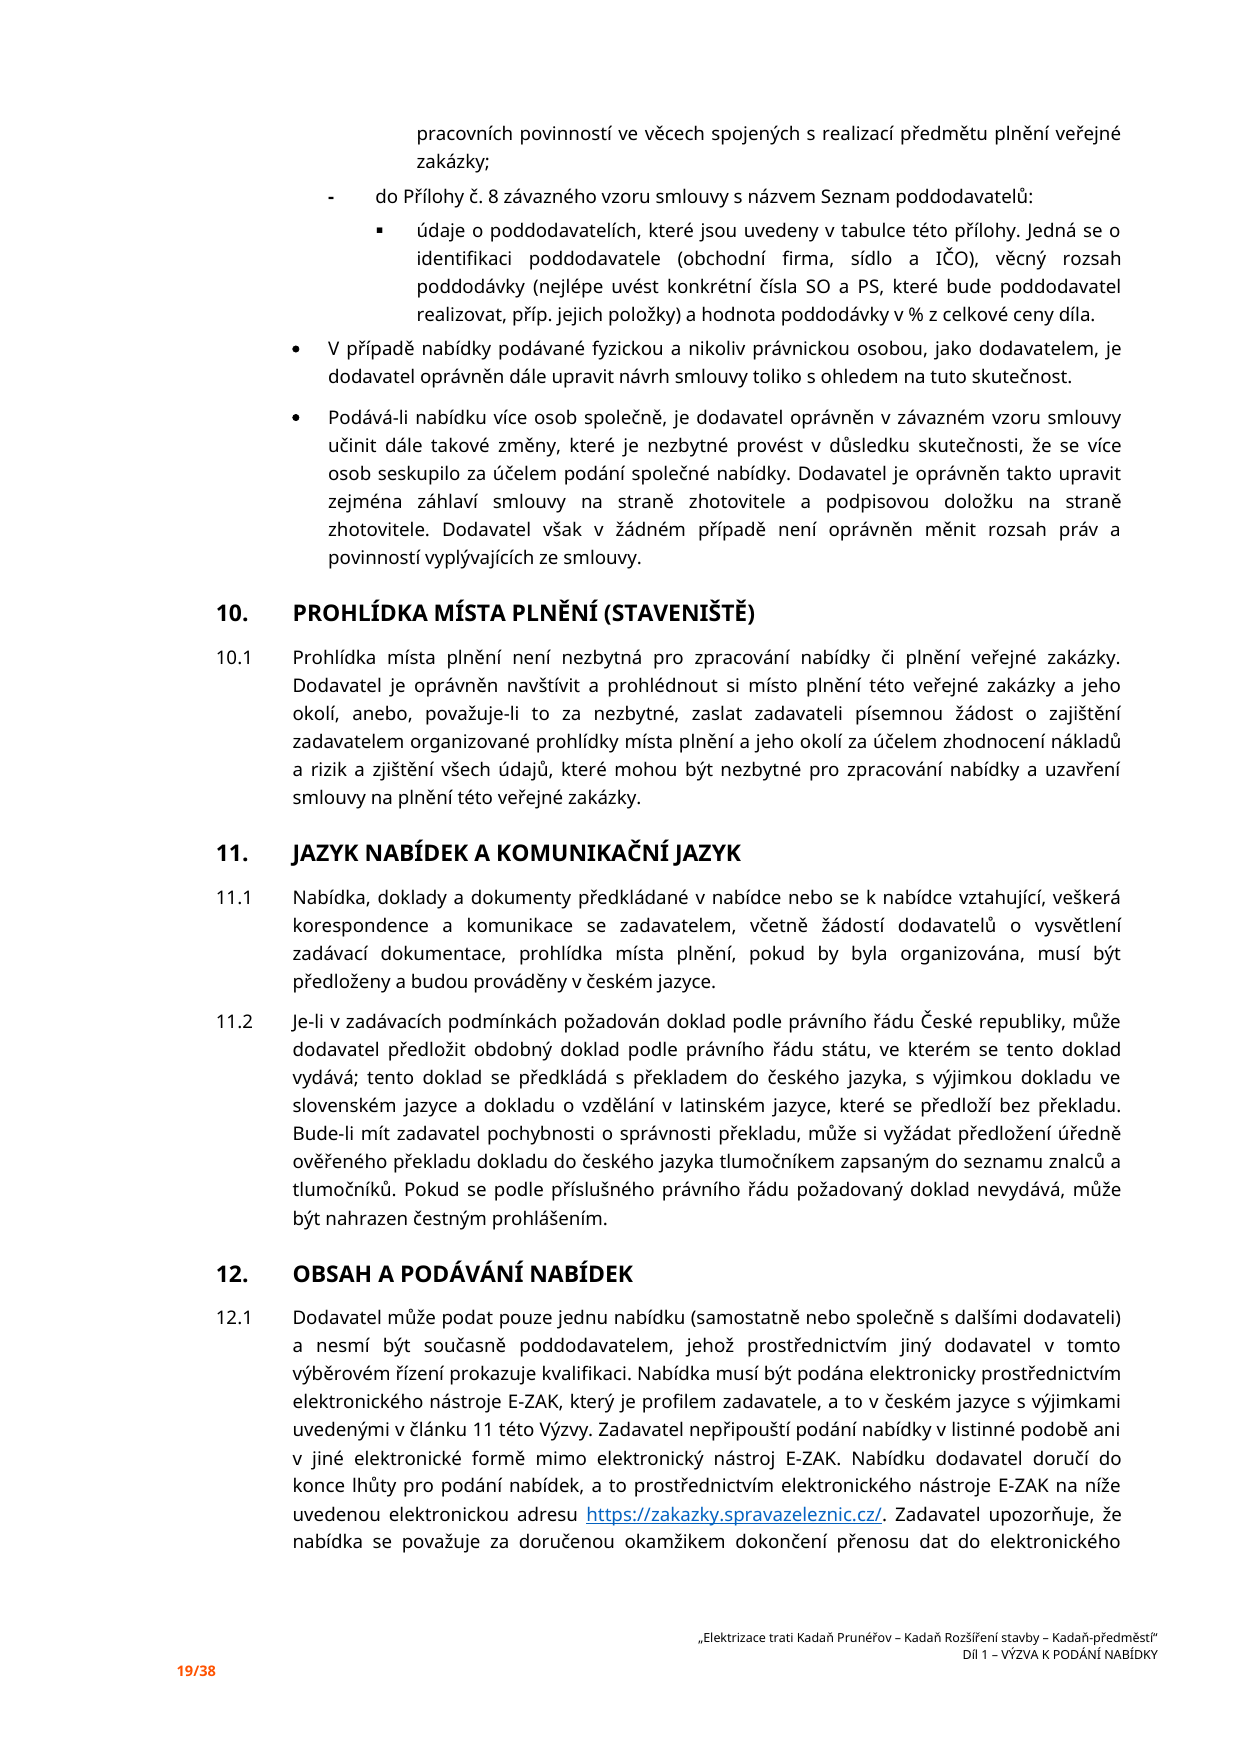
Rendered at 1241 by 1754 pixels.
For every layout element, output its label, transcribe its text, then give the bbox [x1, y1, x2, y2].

text Nabídka, doklady a dokumenty předkládané v nabídce nebo se k nabídce vztahující, veškerá korespondence a komunikace se zadavatelem, včetně žádostí dodavatelů o vysvětlení zadávací dokumentace, prohlídka místa plnění, pokud by byla organizována, musí být předloženy a budou prováděny v českém jazyce. [216, 884, 1122, 994]
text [216, 1305, 1122, 1554]
text Podává-li nabídku více osob společně, je dodavatel oprávněn v závazném vzoru smlouvy učinit dále takové změny, které je nezbytné provést v důsledku skutečnosti, že se více osob seskupilo za účelem podání společné nabídky. Dodavatel je oprávněn takto upravit zejména záhlaví smlouvy na straně zhotovitele a podpisovou doložku na straně zhotovitele. Dodavatel však v žádném případě není oprávněn měnit rozsah práv a povinností vyplývajících ze smlouvy. [292, 404, 1122, 570]
text OBSAH A PODÁVÁNÍ NABÍDEK [216, 1258, 1122, 1289]
text JAZYK NABÍDEK A KOMUNIKAČNÍ JAZYK [216, 837, 1122, 868]
text V případě nabídky podávané fyzickou a nikoliv právnickou osobou, jako dodavatelem, je dodavatel oprávněn dále upravit návrh smlouvy toliko s ohledem na tuto skutečnost. [292, 336, 1122, 389]
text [375, 121, 1122, 174]
text do Přílohy č. 8 závazného vzoru smlouvy s názvem Seznam poddodavatelů: [328, 183, 1122, 208]
text Prohlídka místa plnění není nezbytná pro zpracování nabídky či plnění veřejné zakázky. Dodavatel je oprávněn navštívit a prohlédnout si místo plnění této veřejné zakázky a jeho okolí, anebo, považuje-li to za nezbytné, zaslat zadavateli písemnou žádost o zajištění zadavatelem organizované prohlídky místa plnění a jeho okolí za účelem zhodnocení nákladů a rizik a zjištění všech údajů, které mohou být nezbytné pro zpracování nabídky a uzavření smlouvy na plnění této veřejné zakázky. [216, 644, 1122, 810]
text PROHLÍDKA MÍSTA PLNĚNÍ (STAVENIŠTĚ) [216, 597, 1122, 628]
text Je-li v zadávacích podmínkách požadován doklad podle právního řádu České republiky, může dodavatel předložit obdobný doklad podle právního řádu státu, ve kterém se tento doklad vydává; tento doklad se předkládá s překladem do českého jazyka, s výjimkou dokladu ve slovenském jazyce a dokladu o vzdělání v latinském jazyce, které se předloží bez překladu. Bude-li mít zadavatel pochybnosti o správnosti překladu, může si vyžádat předložení úředně ověřeného překladu dokladu do českého jazyka tlumočníkem zapsaným do seznamu znalců a tlumočníků. Pokud se podle příslušného právního řádu požadovaný doklad nevydává, může být nahrazen čestným prohlášením. [216, 1009, 1122, 1230]
text údaje o poddodavatelích, které jsou uvedeny v tabulce této přílohy. Jedná se o identifikaci poddodavatele (obchodní firma, sídlo a IČO), věcný rozsah poddodávky (nejlépe uvést konkrétní čísla SO a PS, které bude poddodavatel realizovat, příp. jejich položky) a hodnota poddodávky v % z celkové ceny díla. [375, 217, 1122, 327]
